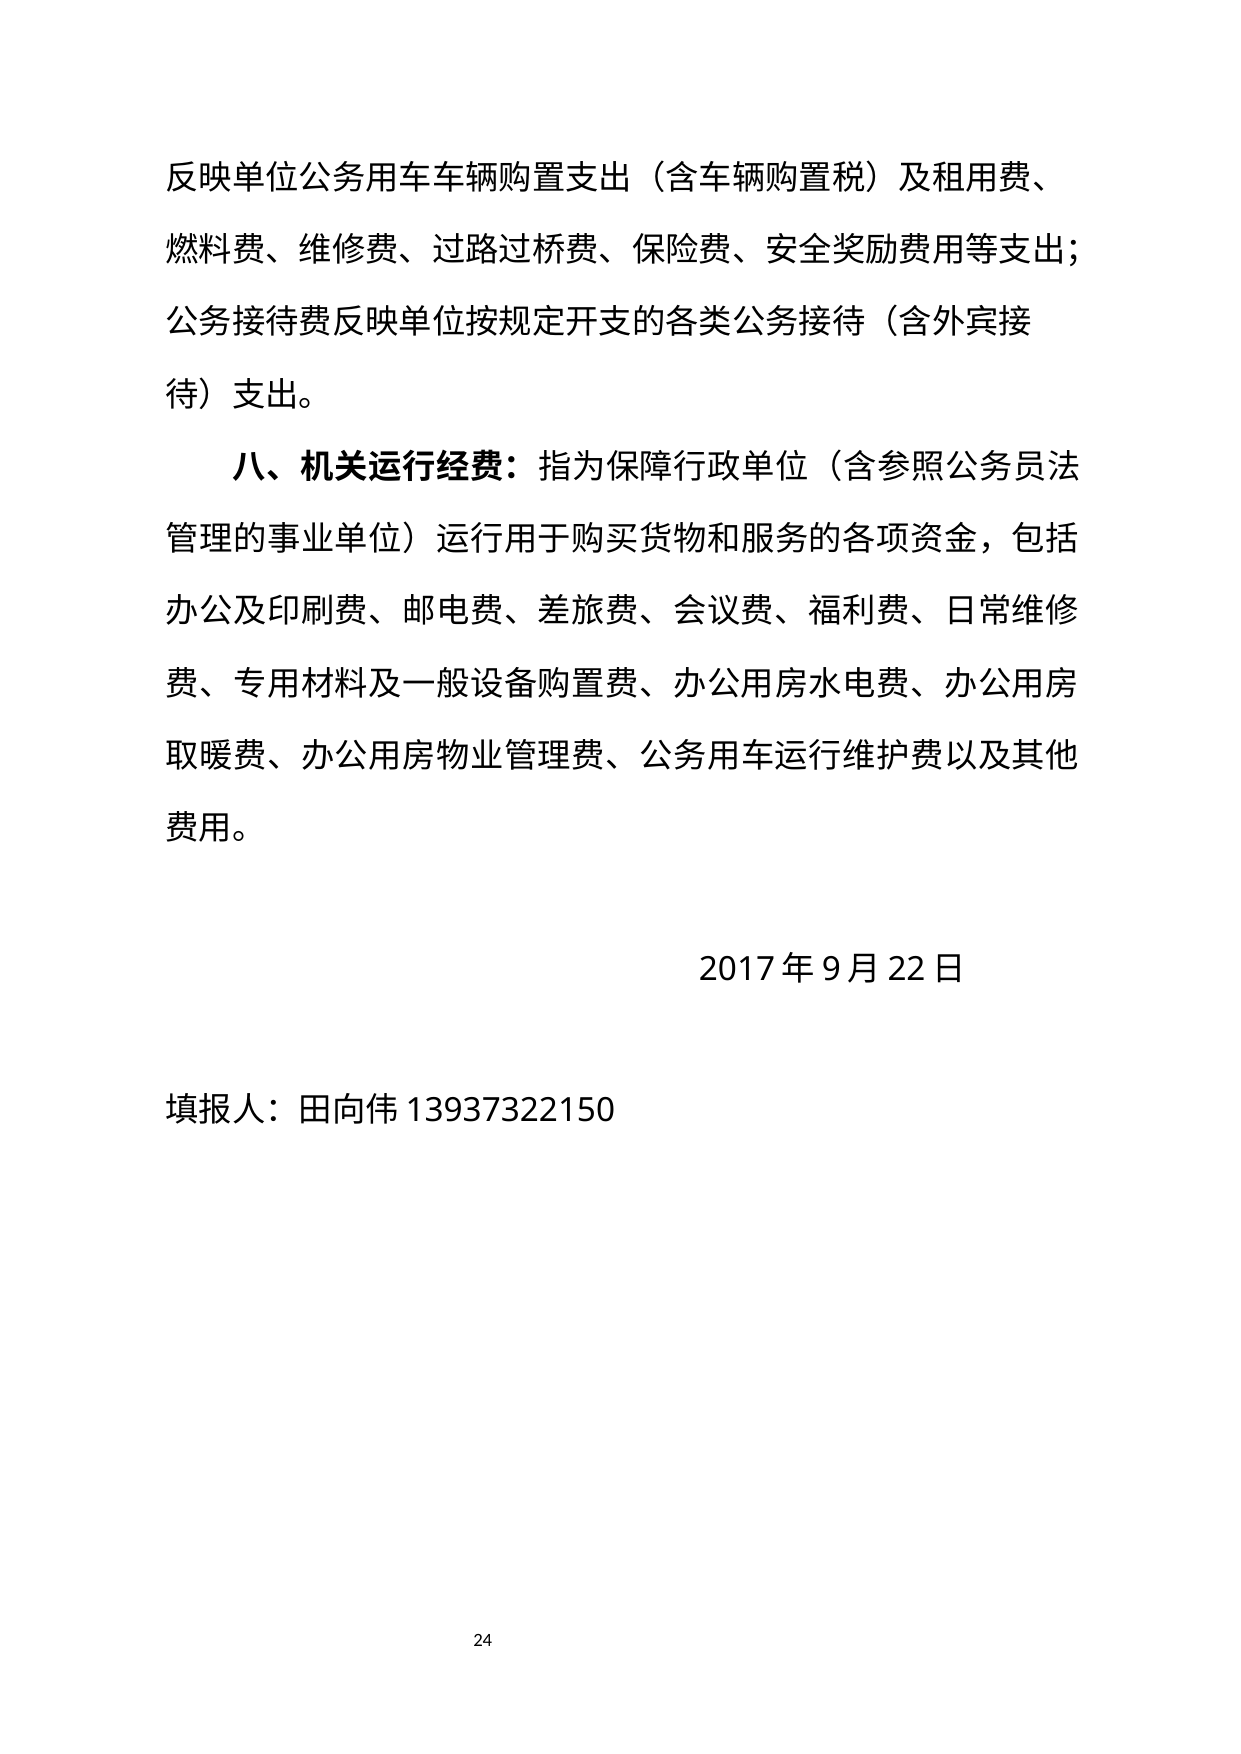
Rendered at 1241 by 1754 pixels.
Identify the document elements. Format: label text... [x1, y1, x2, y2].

text 填报人：田向伟13937322150 [165, 1082, 1081, 1131]
text 八、机关运行经费：指为保障行政单位（含参照公务员法管理的事业单位）运行用于购买货物和服务的各项资金，包括办公及印刷费、邮电费、差旅费、会议费、福利费、日常维修费、专用材料及一般设备购置费、办公用房水电费、办公用房取暖费、办公用房物业管理费、公务用车运行维护费以及其他费用。 [165, 440, 1081, 849]
text 2017年9月22日 [165, 942, 1081, 990]
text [165, 151, 1081, 416]
